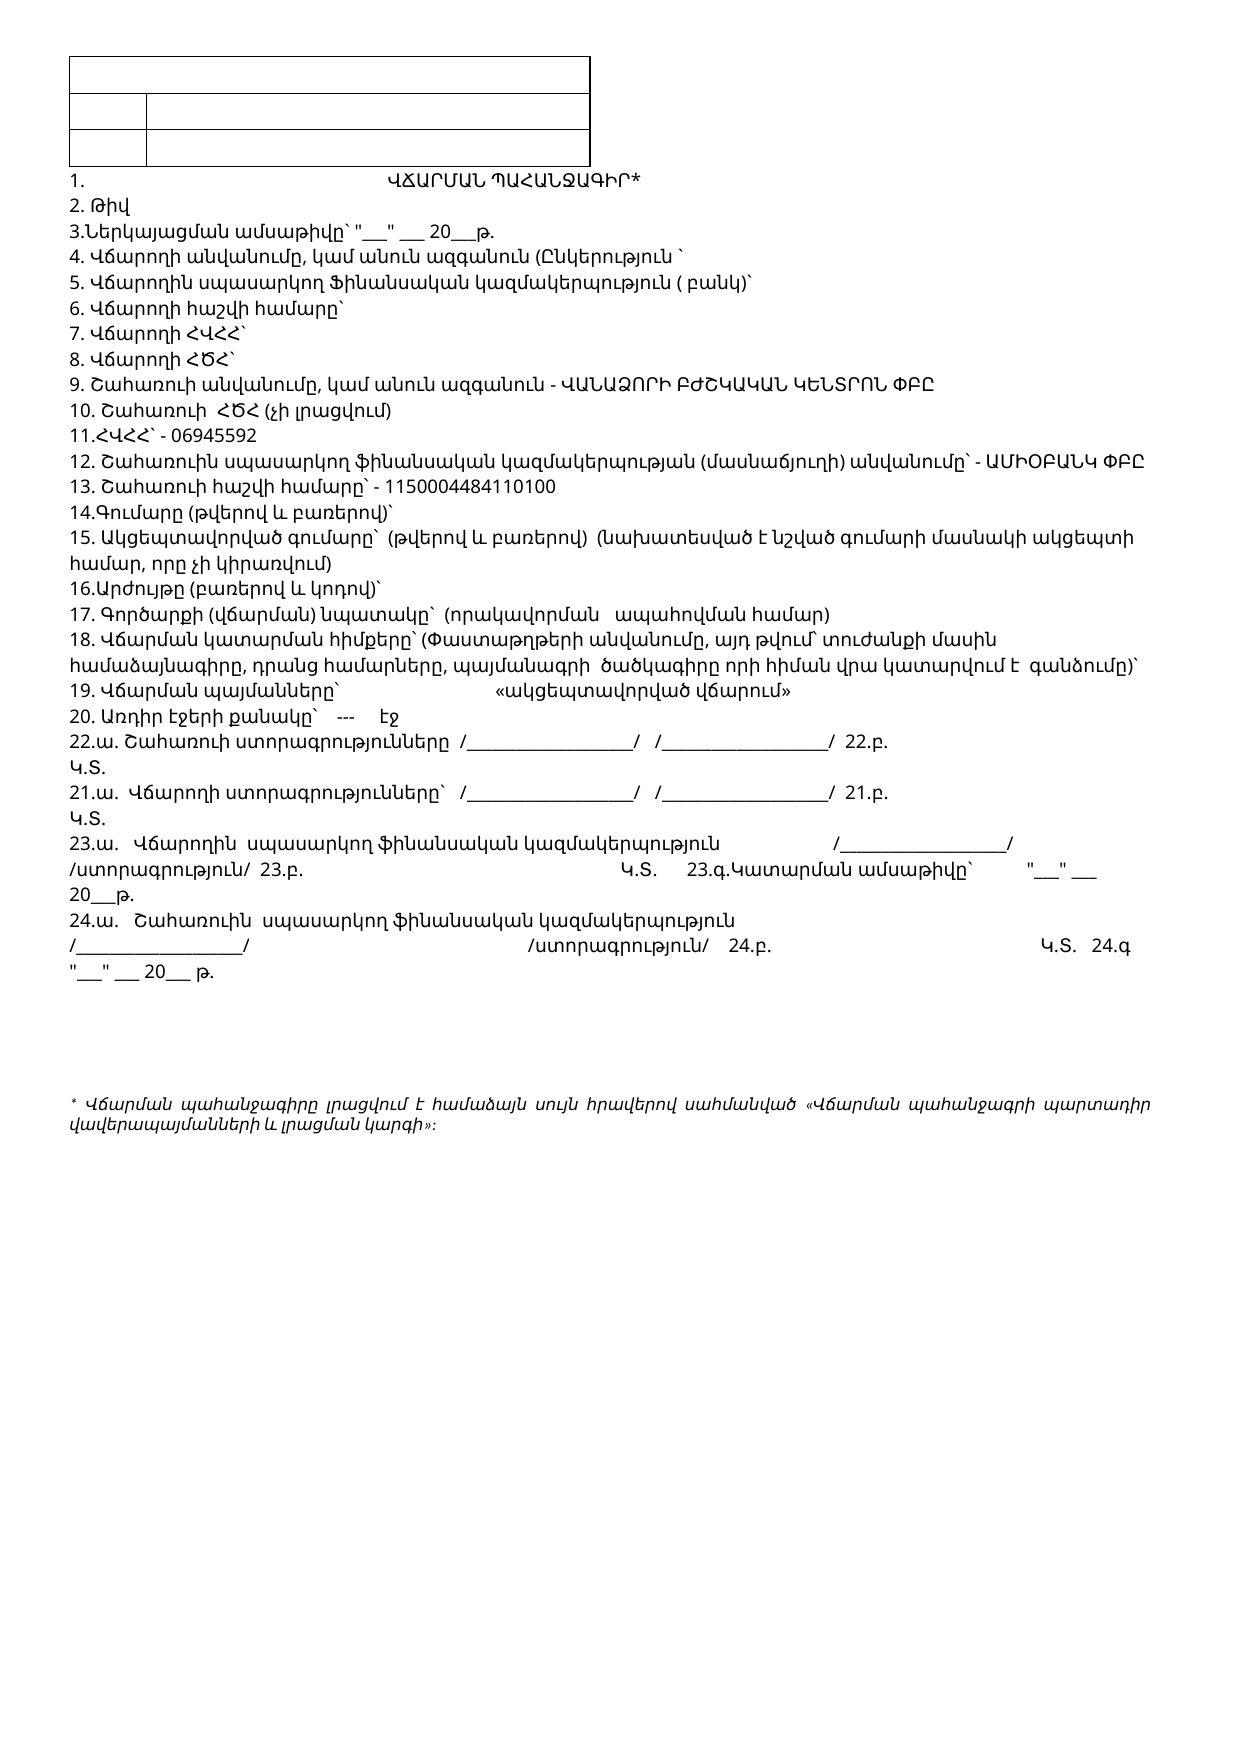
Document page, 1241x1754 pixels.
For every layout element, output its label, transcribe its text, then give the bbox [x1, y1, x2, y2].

text * Վճարման պահանջագիրը լրացվում է համաձայն սույն հրավերով սահմանված «Վճարման պահանջագրի պարտադիր վավերապայմանների և լրացման կարգի»: [69, 1094, 1152, 1134]
